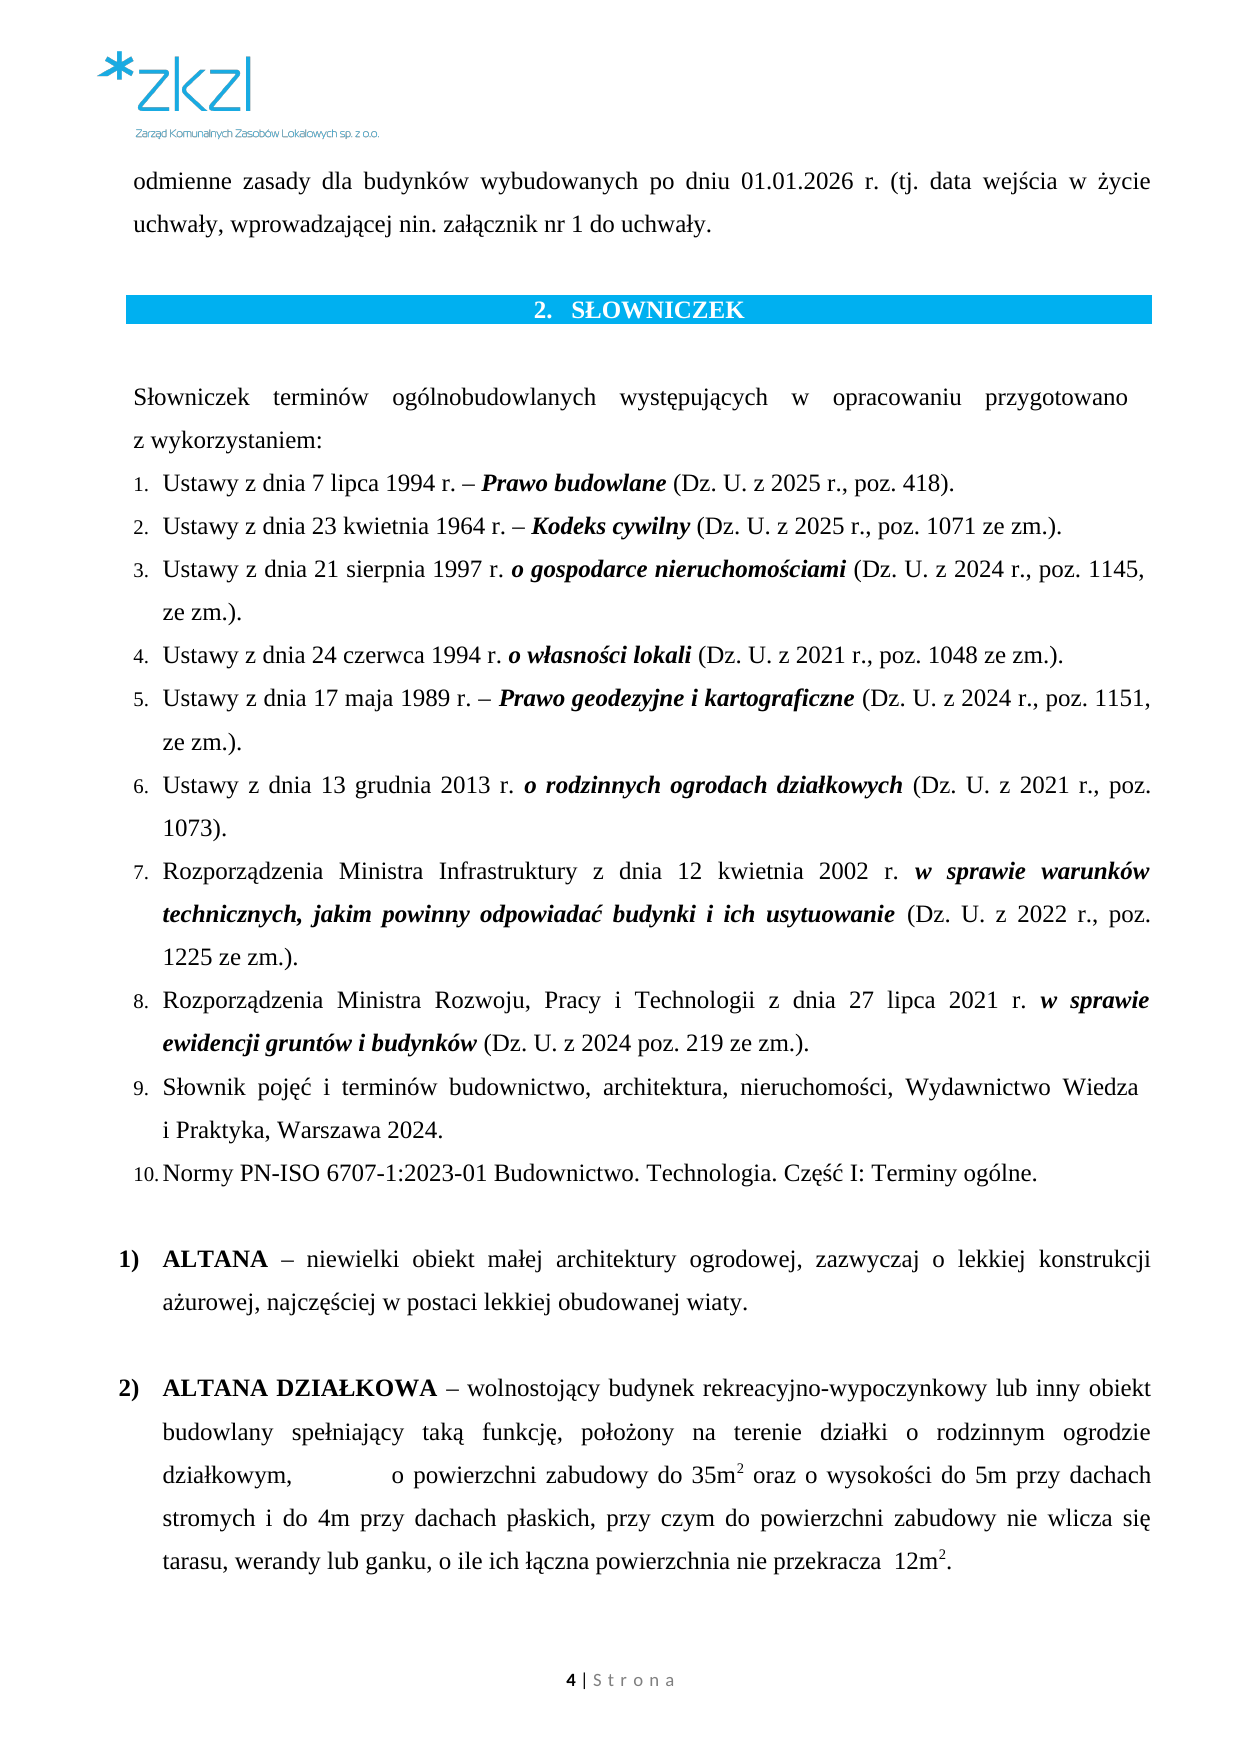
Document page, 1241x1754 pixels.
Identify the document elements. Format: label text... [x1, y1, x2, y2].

list Rozporządzenia Ministra Infrastruktury z dnia 12 kwietnia 2002 r. w sprawie warunków technicznych, jakim powinny odpowiadać budynki i ich usytuowanie (Dz. U. z 2022 r., poz. 1225 ze zm.). [133, 856, 1152, 971]
list Ustawy z dnia 23 kwietnia 1964 r. – Kodeks cywilny (Dz. U. z 2025 r., poz. 1071 ze zm.). [133, 511, 1152, 540]
list Normy PN-ISO 6707-1:2023-01 Budownictwo. Technologia. Część I: Terminy ogólne. [133, 1158, 1152, 1187]
list Słownik pojęć i terminów budownictwo, architektura, nieruchomości, Wydawnictwo Wiedza i Praktyka, Warszawa 2024. [133, 1072, 1152, 1143]
list ALTANA DZIAŁKOWA – wolnostojący budynek rekreacyjno-wypoczynkowy lub inny obiekt budowlany spełniający taką funkcję, położony na terenie działki o rodzinnym ogrodzie działkowym, o powierzchni zabudowy do 35m2 oraz o wysokości do 5m przy dachach stromych i do 4m przy dachach płaskich, przy czym do powierzchni zabudowy nie wlicza się tarasu, werandy lub ganku, o ile ich łączna powierzchnia nie przekracza 12m2. [118, 1373, 1152, 1575]
list Ustawy z dnia 13 grudnia 2013 r. o rodzinnych ogrodach działkowych (Dz. U. z 2021 r., poz. 1073). [133, 770, 1152, 842]
text Słowniczek terminów ogólnobudowlanych występujących w opracowaniu przygotowano z wykorzystaniem: [133, 382, 1152, 453]
subtitle słowniczek [126, 295, 1152, 324]
picture [88, 29, 387, 166]
list Ustawy z dnia 24 czerwca 1994 r. o własności lokali (Dz. U. z 2021 r., poz. 1048 ze zm.). [133, 640, 1152, 669]
list Ustawy z dnia 7 lipca 1994 r. – Prawo budowlane (Dz. U. z 2025 r., poz. 418). [133, 468, 1152, 497]
list Ustawy z dnia 21 sierpnia 1997 r. o gospodarce nieruchomościami (Dz. U. z 2024 r., poz. 1145, ze zm.). [133, 554, 1152, 626]
list Ustawy z dnia 17 maja 1989 r. – Prawo geodezyjne i kartograficzne (Dz. U. z 2024 r., poz. 1151, ze zm.). [133, 683, 1152, 755]
list ALTANA – niewielki obiekt małej architektury ogrodowej, zazwyczaj o lekkiej konstrukcji ażurowej, najczęściej w postaci lekkiej obudowanej wiaty. [118, 1244, 1152, 1316]
list Rozporządzenia Ministra Rozwoju, Pracy i Technologii z dnia 27 lipca 2021 r. w sprawie ewidencji gruntów i budynków (Dz. U. z 2024 poz. 219 ze zm.). [133, 985, 1152, 1057]
